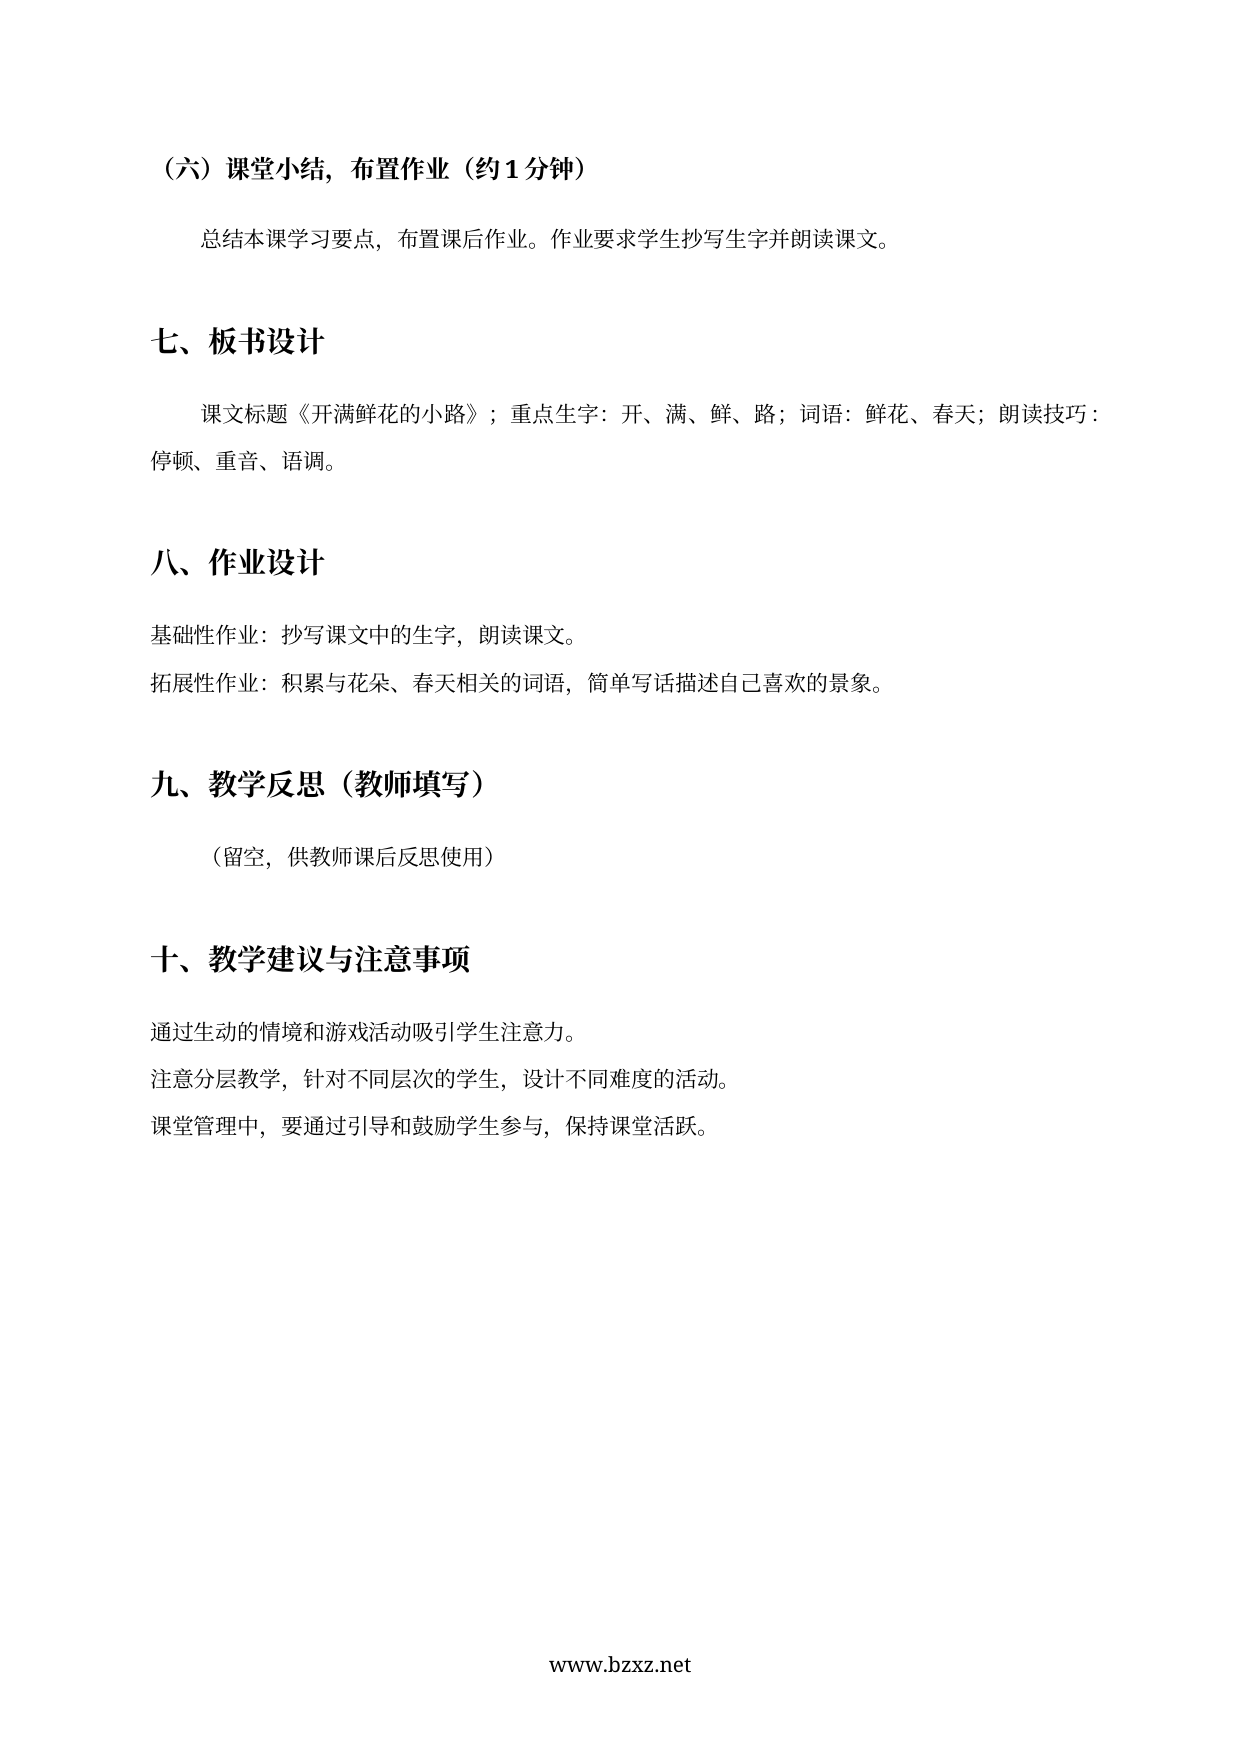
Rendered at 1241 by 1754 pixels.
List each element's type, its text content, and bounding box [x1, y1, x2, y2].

subtitle 八、作业设计 [150, 540, 1090, 582]
text 注意分层教学，针对不同层次的学生，设计不同难度的活动。 [150, 1062, 1090, 1093]
text 基础性作业：抄写课文中的生字，朗读课文。 [150, 619, 1090, 650]
text 通过生动的情境和游戏活动吸引学生注意力。 [150, 1015, 1090, 1046]
text 课堂管理中，要通过引导和鼓励学生参与，保持课堂活跃。 [150, 1109, 1090, 1141]
subtitle 九、教学反思（教师填写） [150, 762, 1090, 804]
text 总结本课学习要点，布置课后作业。作业要求学生抄写生字并朗读课文。 [150, 222, 1090, 254]
text 课文标题《开满鲜花的小路》；重点生字：开、满、鲜、路；词语：鲜花、春天；朗读技巧：停顿、重音、语调。 [150, 397, 1090, 476]
subtitle 十、教学建议与注意事项 [150, 936, 1090, 978]
text 拓展性作业：积累与花朵、春天相关的词语，简单写话描述自己喜欢的景象。 [150, 666, 1090, 697]
text （留空，供教师课后反思使用） [150, 840, 1090, 872]
subtitle （六）课堂小结，布置作业（约1分钟） [150, 150, 1090, 186]
subtitle 七、板书设计 [150, 319, 1090, 361]
